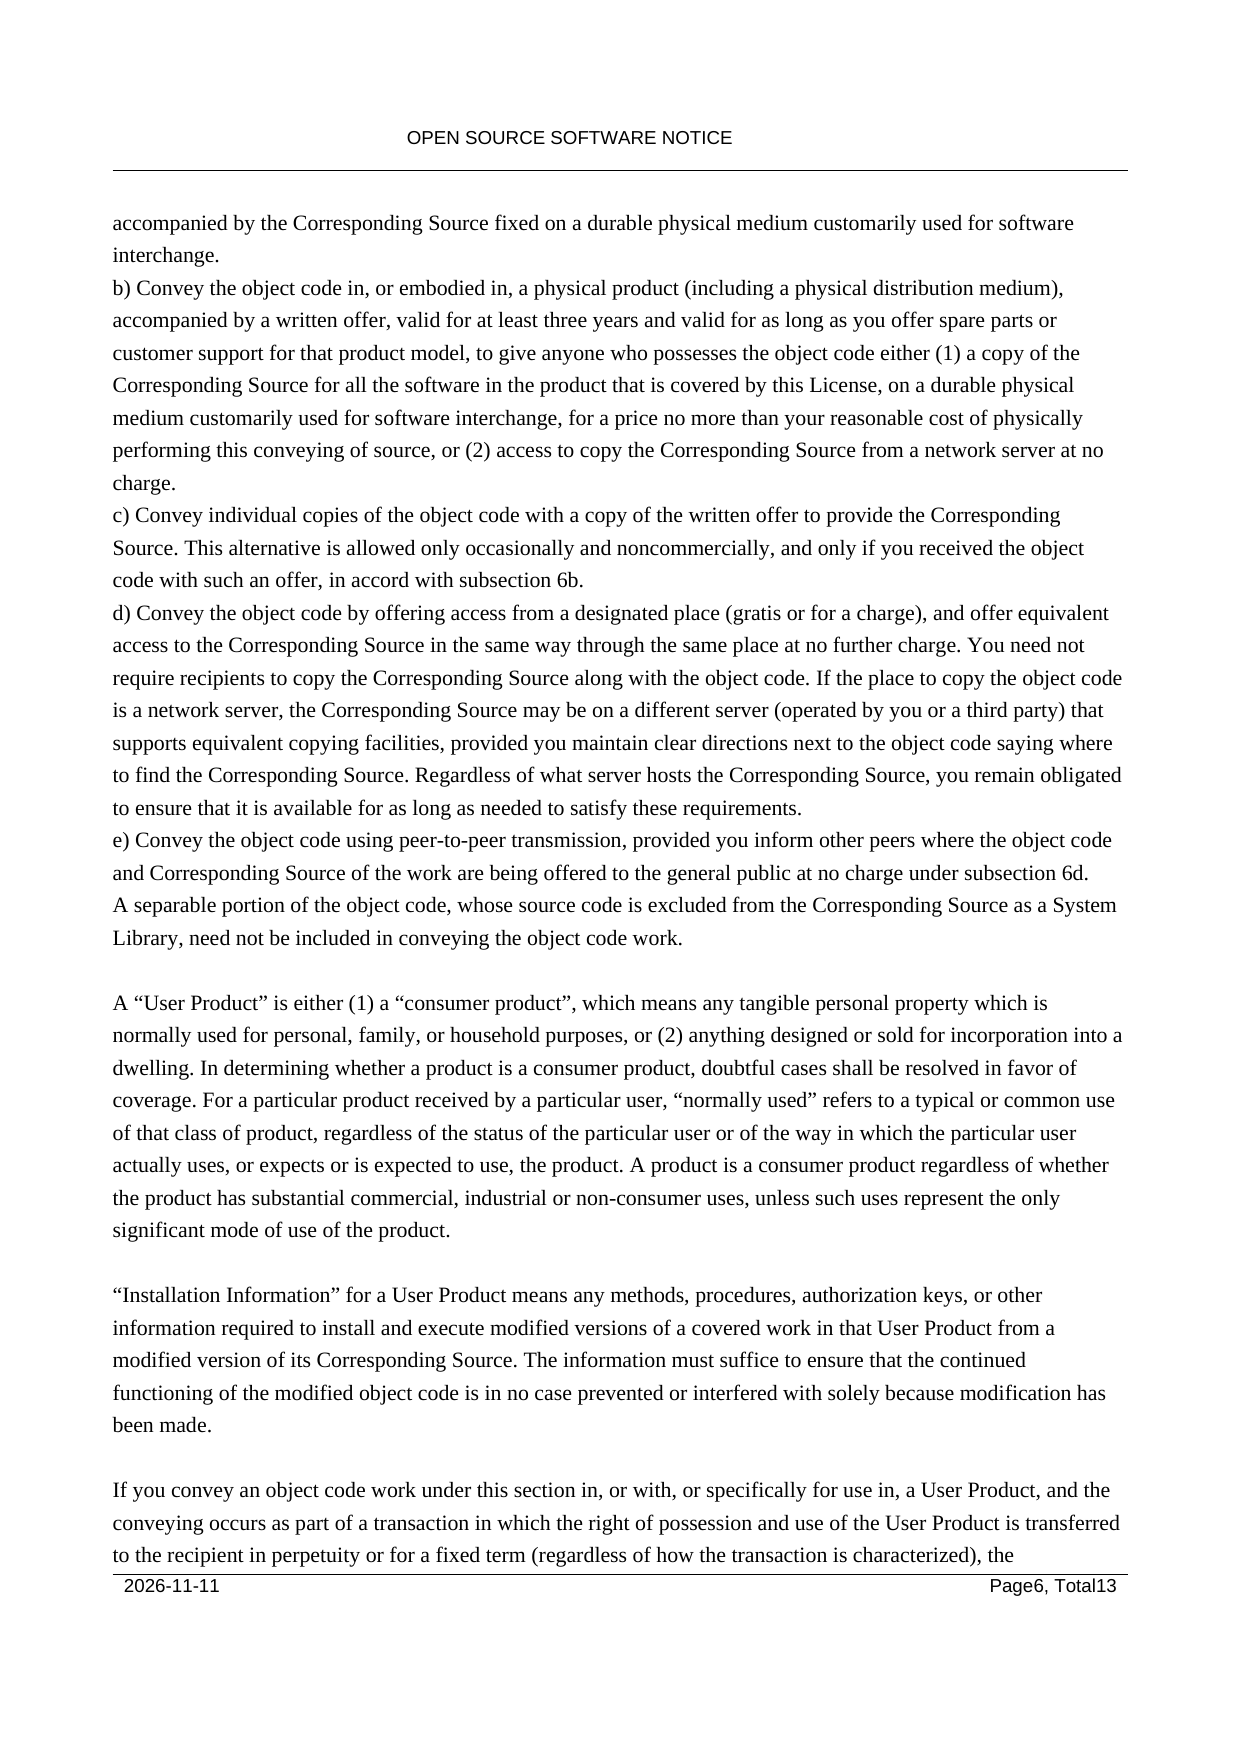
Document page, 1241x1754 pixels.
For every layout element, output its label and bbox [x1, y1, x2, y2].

text [112, 206, 1128, 1571]
